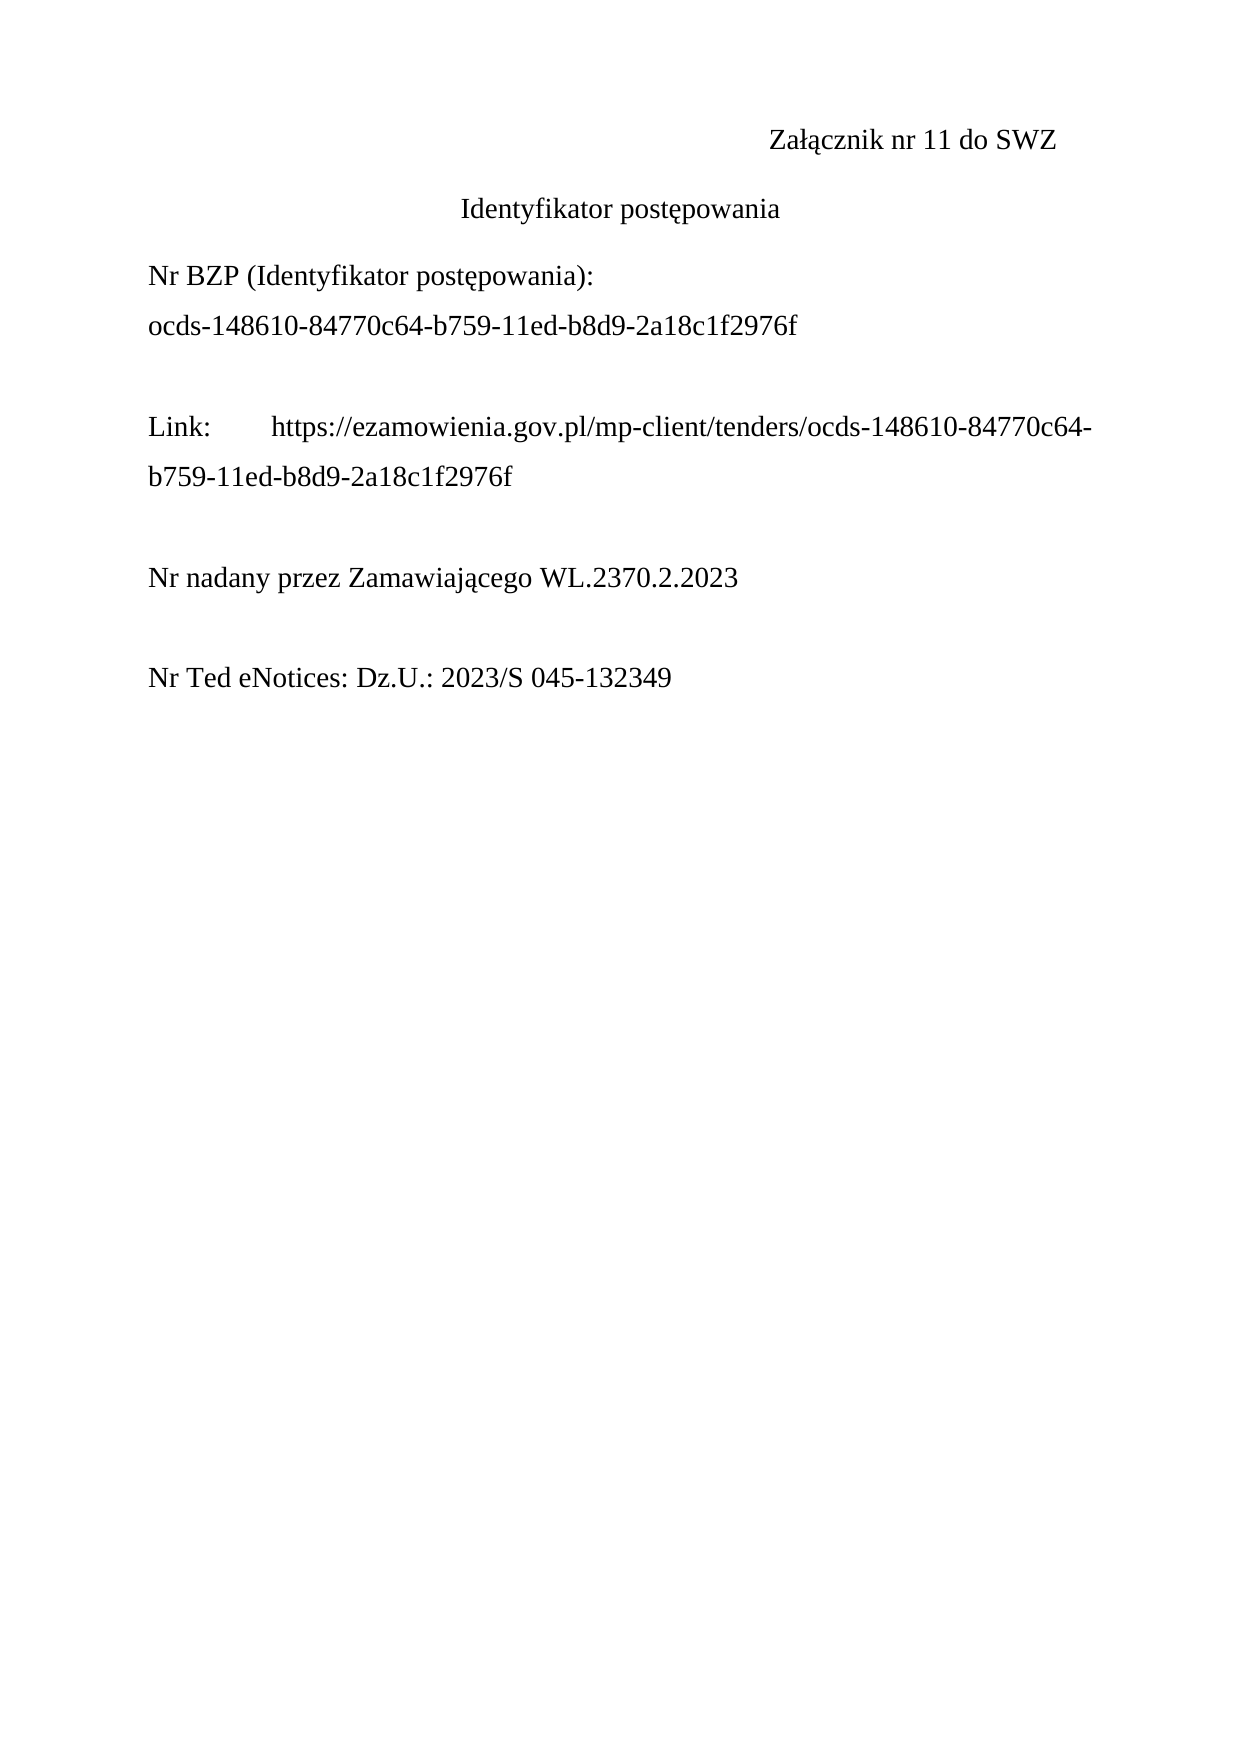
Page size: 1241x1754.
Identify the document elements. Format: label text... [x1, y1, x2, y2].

text Nr nadany przez Zamawiającego WL.2370.2.2023 [148, 560, 1093, 593]
text Nr BZP (Identyfikator postępowania): [148, 258, 1093, 291]
text Link: https://ezamowienia.gov.pl/mp-client/tenders/ocds-148610-84770c64-b759-11ed-b8d9-2a18c1f2976f [148, 409, 1093, 493]
text Identyfikator postępowania [148, 191, 1093, 224]
text Załącznik nr 11 do SWZ [769, 122, 1093, 156]
text Nr Ted eNotices: Dz.U.: 2023/S 045-132349 [148, 660, 1093, 694]
text ocds-148610-84770c64-b759-11ed-b8d9-2a18c1f2976f [148, 308, 1093, 342]
